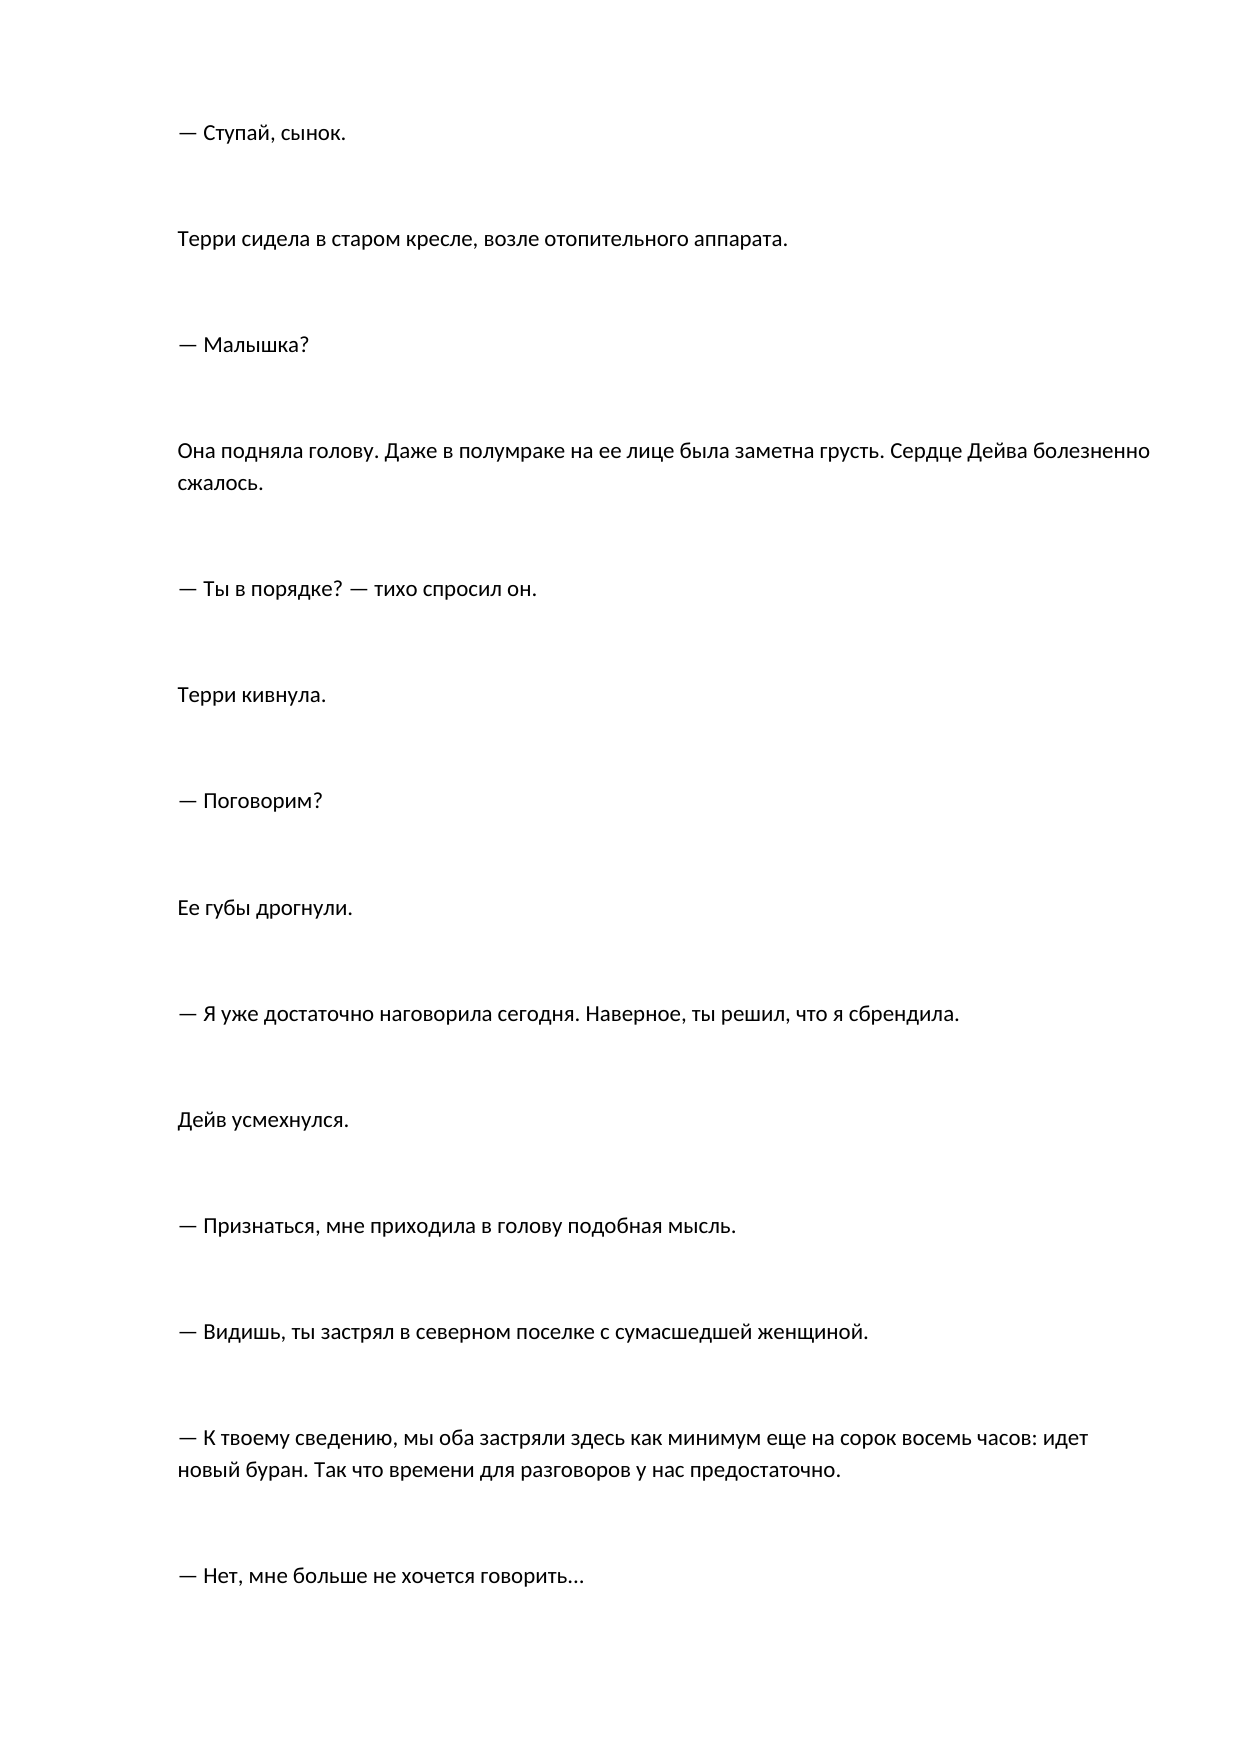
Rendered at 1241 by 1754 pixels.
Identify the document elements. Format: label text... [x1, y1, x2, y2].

text Терри сидела в старом кресле, возле отопительного аппарата. [177, 224, 1152, 252]
text Она подняла голову. Даже в полумраке на ее лице была заметна грусть. Сердце Дейва болезненно сжалось. [177, 436, 1152, 496]
text — Нет, мне больше не хочется говорить... [177, 1561, 1152, 1589]
text — Признаться, мне приходила в голову подобная мысль. [177, 1211, 1152, 1239]
text Дейв усмехнулся. [177, 1105, 1152, 1133]
text — Ступай, сынок. [177, 118, 1152, 146]
text — Малышка? [177, 330, 1152, 358]
text — Поговорим? [177, 787, 1152, 814]
text — К твоему сведению, мы оба застряли здесь как минимум еще на сорок восемь часов: идет новый буран. Так что времени для разговоров у нас предостаточно. [177, 1423, 1152, 1483]
text — Ты в порядке? — тихо спросил он. [177, 574, 1152, 602]
text — Видишь, ты застрял в северном поселке с сумасшедшей женщиной. [177, 1317, 1152, 1345]
text Ее губы дрогнули. [177, 893, 1152, 921]
text — Я уже достаточно наговорила сегодня. Наверное, ты решил, что я сбрендила. [177, 999, 1152, 1027]
text Терри кивнула. [177, 681, 1152, 708]
